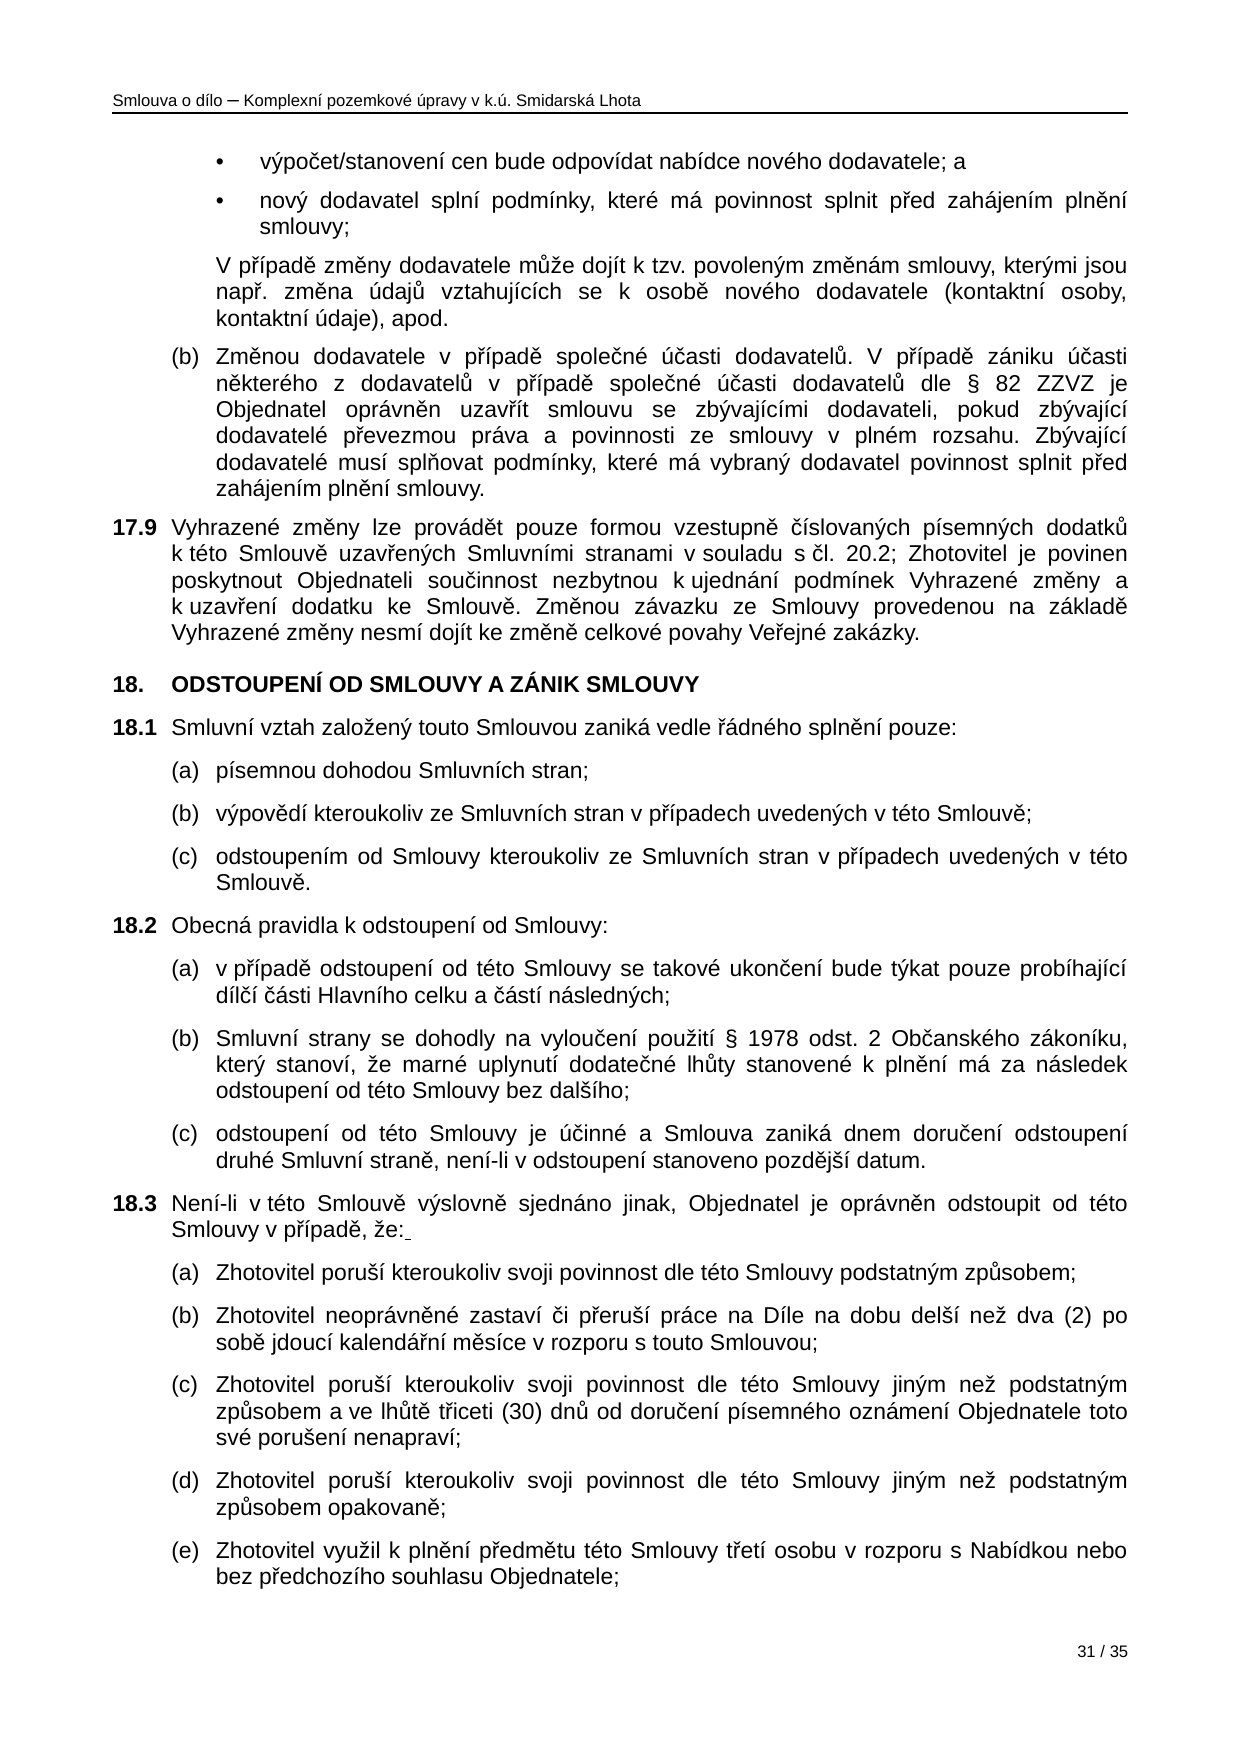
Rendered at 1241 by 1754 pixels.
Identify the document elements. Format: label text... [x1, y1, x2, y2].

text Není-li v této Smlouvě výslovně sjednáno jinak, Objednatel je oprávněn odstoupit od této Smlouvy v případě, že: [112, 1190, 1128, 1242]
list písemnou dohodou Smluvních stran; [171, 757, 1128, 783]
text Zhotovitel poruší kteroukoliv svoji povinnost dle této Smlouvy jiným než podstatným způsobem opakovaně; [171, 1467, 1128, 1520]
text Smluvní vztah založený touto Smlouvou zaniká vedle řádného splnění pouze: [112, 714, 1128, 740]
text • nový dodavatel splní podmínky, které má povinnost splnit před zahájením plnění smlouvy; [216, 187, 1128, 239]
list Zhotovitel neoprávněné zastaví či přeruší práce na Díle na dobu delší než dva (2) po sobě jdoucí kalendářní měsíce v rozporu s touto Smlouvou; [171, 1302, 1128, 1355]
list Změnou dodavatele v případě společné účasti dodavatelů. V případě zániku účasti některého z dodavatelů v případě společné účasti dodavatelů dle § 82 ZZVZ je Objednatel oprávněn uzavřít smlouvu se zbývajícími dodavateli, pokud zbývající dodavatelé převezmou práva a povinnosti ze smlouvy v plném rozsahu. Zbývající dodavatelé musí splňovat podmínky, které má vybraný dodavatel povinnost splnit před zahájením plnění smlouvy. [171, 343, 1128, 501]
text Smluvní strany se dohodly na vyloučení použití § 1978 odst. 2 Občanského zákoníku, který stanoví, že marné uplynutí dodatečné lhůty stanovené k plnění má za následek odstoupení od této Smlouvy bez dalšího; [171, 1024, 1128, 1104]
text Zhotovitel využil k plnění předmětu této Smlouvy třetí osobu v rozporu s Nabídkou nebo bez předchozího souhlasu Objednatele; [171, 1537, 1128, 1589]
text odstoupením od Smlouvy kteroukoliv ze Smluvních stran v případech uvedených v této Smlouvě. [171, 843, 1128, 896]
text odstoupení od této Smlouvy je účinné a Smlouva zaniká dnem doručení odstoupení druhé Smluvní straně, není-li v odstoupení stanoveno pozdější datum. [171, 1120, 1128, 1173]
text ODSTOUPENÍ OD SMLOUVY a zánik smlouvy [112, 671, 1128, 697]
text Vyhrazené změny lze provádět pouze formou vzestupně číslovaných písemných dodatků k této Smlouvě uzavřených Smluvními stranami v souladu s čl. 20.2; Zhotovitel je povinen poskytnout Objednateli součinnost nezbytnou k ujednání podmínek Vyhrazené změny a k uzavření dodatku ke Smlouvě. Změnou závazku ze Smlouvy provedenou na základě Vyhrazené změny nesmí dojít ke změně celkové povahy Veřejné zakázky. [112, 514, 1128, 646]
list Zhotovitel poruší kteroukoliv svoji povinnost dle této Smlouvy podstatným způsobem; [171, 1259, 1128, 1285]
text výpovědí kteroukoliv ze Smluvních stran v případech uvedených v této Smlouvě; [171, 800, 1128, 826]
list v případě odstoupení od této Smlouvy se takové ukončení bude týkat pouze probíhající dílčí části Hlavního celku a částí následných; [171, 955, 1128, 1008]
text Zhotovitel poruší kteroukoliv svoji povinnost dle této Smlouvy jiným než podstatným způsobem a ve lhůtě třiceti (30) dnů od doručení písemného oznámení Objednatele toto své porušení nenapraví; [171, 1371, 1128, 1451]
text • výpočet/stanovení cen bude odpovídat nabídce nového dodavatele; a [216, 148, 1128, 174]
text Obecná pravidla k odstoupení od Smlouvy: [112, 912, 1128, 938]
text V případě změny dodavatele může dojít k tzv. povoleným změnám smlouvy, kterými jsou např. změna údajů vztahujících se k osobě nového dodavatele (kontaktní osoby, kontaktní údaje), apod. [216, 252, 1128, 331]
